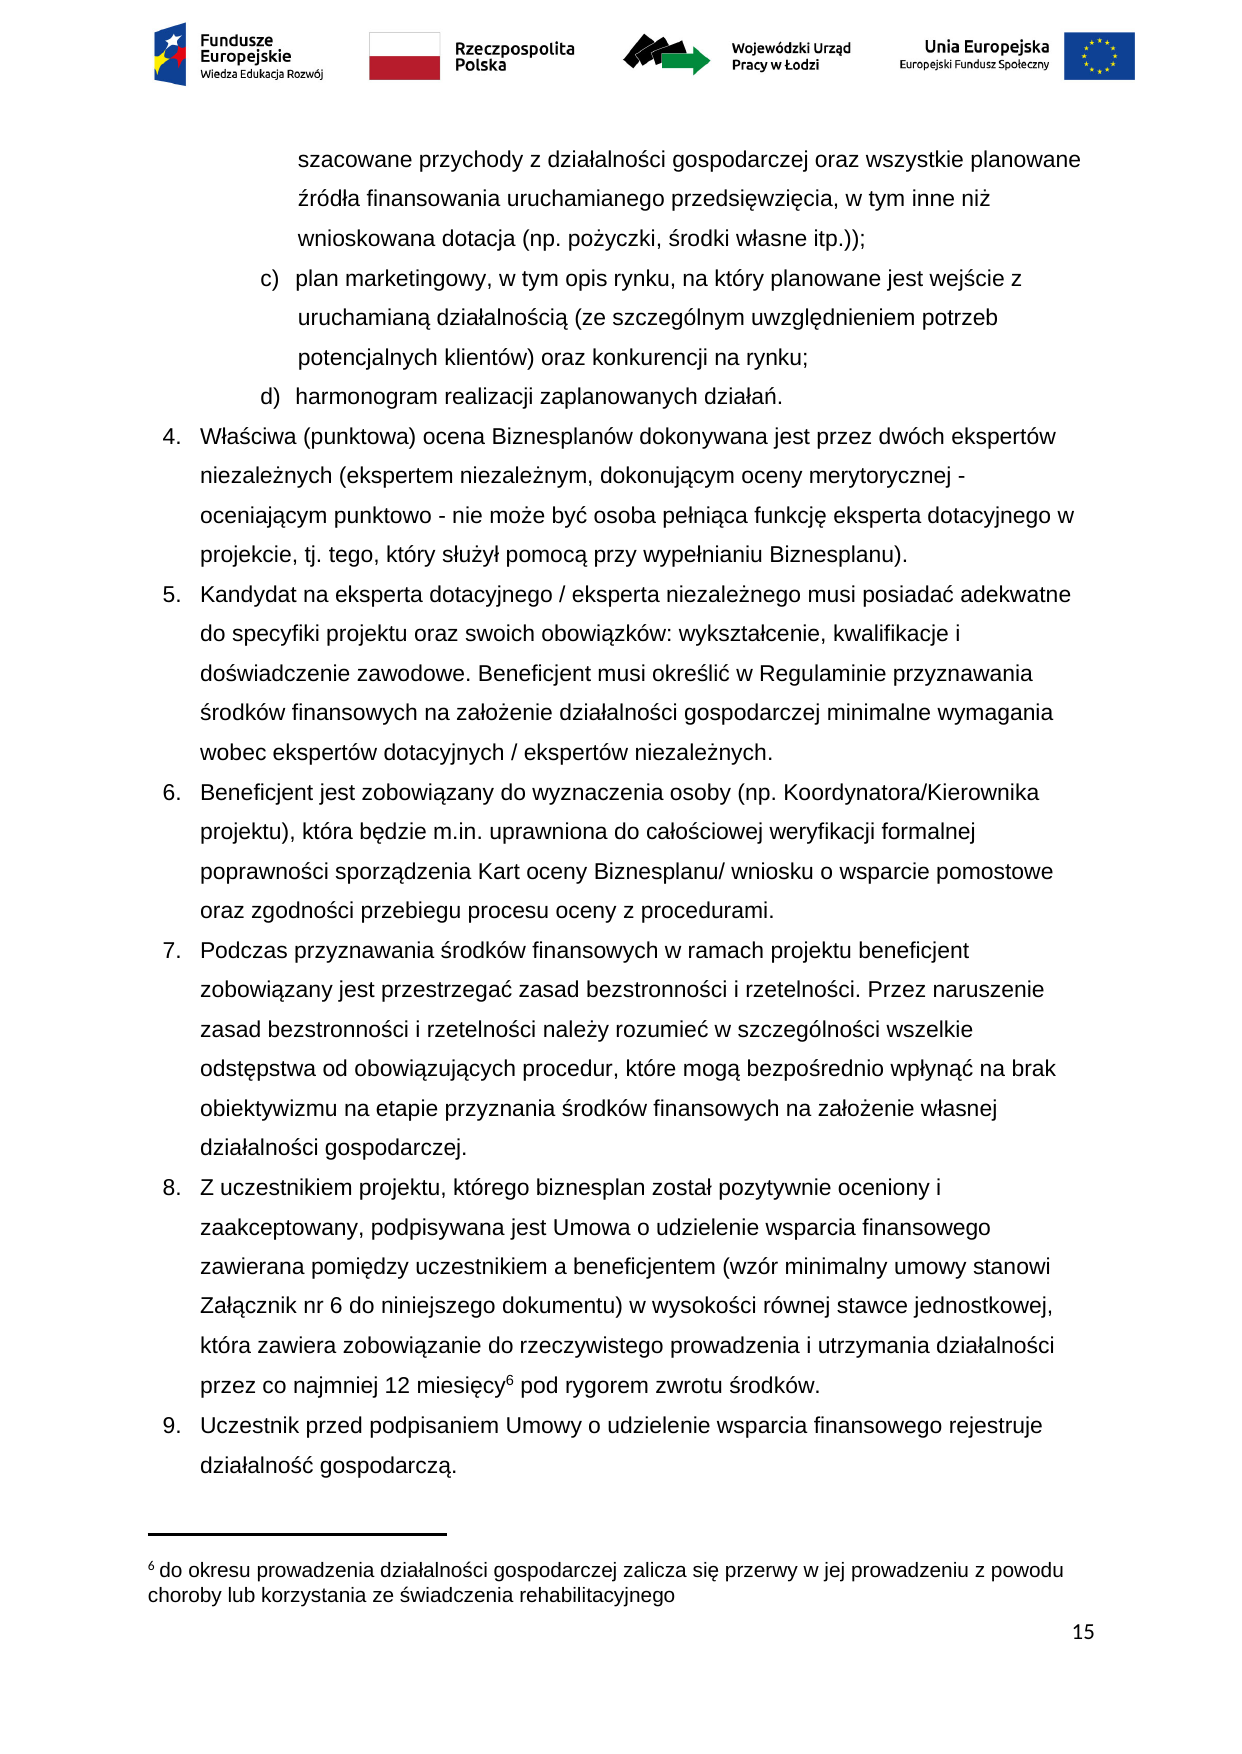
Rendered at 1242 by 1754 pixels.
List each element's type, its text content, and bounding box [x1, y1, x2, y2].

text 8. Z uczestnikiem projektu, którego biznesplan został pozytywnie oceniony i zaakceptowany, podpisywana jest Umowa o udzielenie wsparcia finansowego zawierana pomiędzy uczestnikiem a beneficjentem (wzór minimalny umowy stanowi Załącznik nr 6 do niniejszego dokumentu) w wysokości równej stawce jednostkowej, która zawiera zobowiązanie do rzeczywistego prowadzenia i utrzymania działalności przez co najmniej 12 miesięcy6 pod rygorem zwrotu środków. [162, 1174, 1062, 1398]
text 6. Beneficjent jest zobowiązany do wyznaczenia osoby (np. Koordynatora/Kierownika projektu), która będzie m.in. uprawniona do całościowej weryfikacji formalnej poprawności sporządzenia Kart oceny Biznesplanu/ wniosku o wsparcie pomostowe oraz zgodności przebiegu procesu oceny z procedurami. [162, 779, 1061, 923]
text działalność gospodarczą. [200, 1452, 1108, 1477]
picture [135, 0, 1153, 104]
text 9. Uczestnik przed podpisaniem Umowy o udzielenie wsparcia finansowego rejestruje [162, 1412, 1108, 1438]
text szacowane przychody z działalności gospodarczej oraz wszystkie planowane źródła finansowania uruchamianego przedsięwzięcia, w tym inne niż wnioskowana dotacja (np. pożyczki, środki własne itp.)); [298, 146, 1088, 251]
text 7. Podczas przyznawania środków finansowych w ramach projektu beneficjent zobowiązany jest przestrzegać zasad bezstronności i rzetelności. Przez naruszenie zasad bezstronności i rzetelności należy rozumieć w szczególności wszelkie odstępstwa od obowiązujących procedur, które mogą bezpośrednio wpłynąć na brak obiektywizmu na etapie przyznania środków finansowych na założenie własnej działalności gospodarczej. [162, 937, 1063, 1161]
text c) plan marketingowy, w tym opis rynku, na który planowane jest wejście z uruchamianą działalnością (ze szczególnym uwzględnieniem potrzeb potencjalnych klientów) oraz konkurencji na rynku; [260, 264, 1030, 370]
text 5. Kandydat na eksperta dotacyjnego / eksperta niezależnego musi posiadać adekwatne do specyfiki projektu oraz swoich obowiązków: wykształcenie, kwalifikacje i doświadczenie zawodowe. Beneficjent musi określić w Regulaminie przyznawania środków finansowych na założenie działalności gospodarczej minimalne wymagania wobec ekspertów dotacyjnych / ekspertów niezależnych. [162, 581, 1079, 765]
text 4. Właściwa (punktowa) ocena Biznesplanów dokonywana jest przez dwóch ekspertów niezależnych (ekspertem niezależnym, dokonującym oceny merytorycznej - oceniającym punktowo - nie może być osoba pełniąca funkcję eksperta dotacyjnego w projekcie, tj. tego, który służył pomocą przy wypełnianiu Biznesplanu). [162, 423, 1081, 567]
text 6 do okresu prowadzenia działalności gospodarczej zalicza się przerwy w jej prowadzeniu z powodu choroby lub korzystania ze świadczenia rehabilitacyjnego [148, 1557, 1072, 1607]
text d) harmonogram realizacji zaplanowanych działań. [260, 383, 1108, 409]
